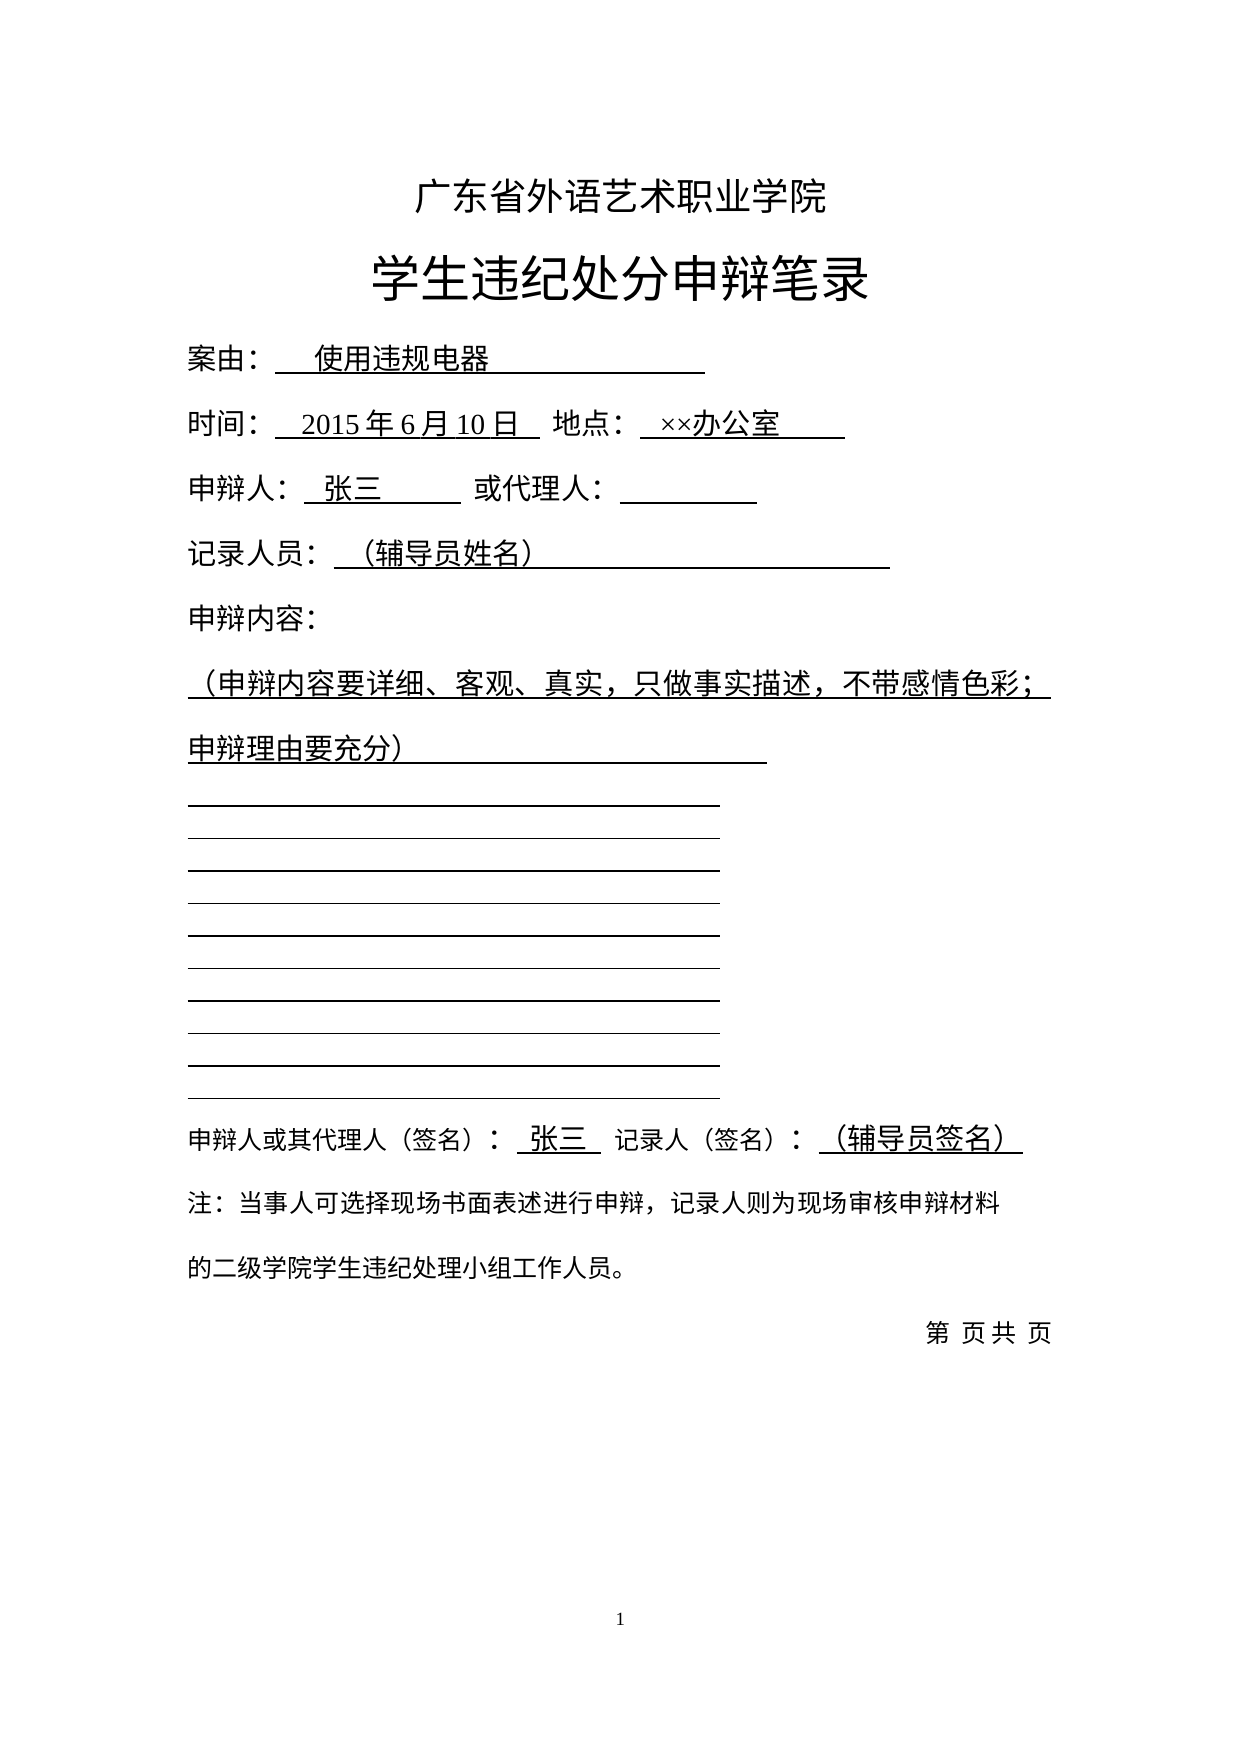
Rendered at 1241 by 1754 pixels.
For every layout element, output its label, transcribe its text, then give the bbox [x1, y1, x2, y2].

text 第 页 共 页 [187, 1299, 1053, 1364]
text 申辩人： 张三 或代理人： [187, 454, 1053, 519]
text 案由： 使用违规电器 [187, 324, 1053, 389]
text 注：当事人可选择现场书面表述进行申辩，记录人则为现场审核申辩材料的二级学院学生违纪处理小组工作人员。 [187, 1169, 1003, 1299]
text 记录人员： （辅导员姓名） [187, 519, 1053, 584]
text 广东省外语艺术职业学院 [187, 162, 1053, 227]
text 申辩人或其代理人（签名）： 张三 记录人（签名）：（辅导员签名） [187, 1104, 1053, 1169]
text （申辩内容要详细、客观、真实，只做事实描述，不带感情色彩；申辩理由要充分） [187, 649, 1053, 779]
text 时间： 2015年6月10日 地点： ××办公室 [187, 389, 1053, 454]
text 申辩内容： [187, 584, 1053, 649]
text 学生违纪处分申辩笔录 [187, 227, 1053, 324]
